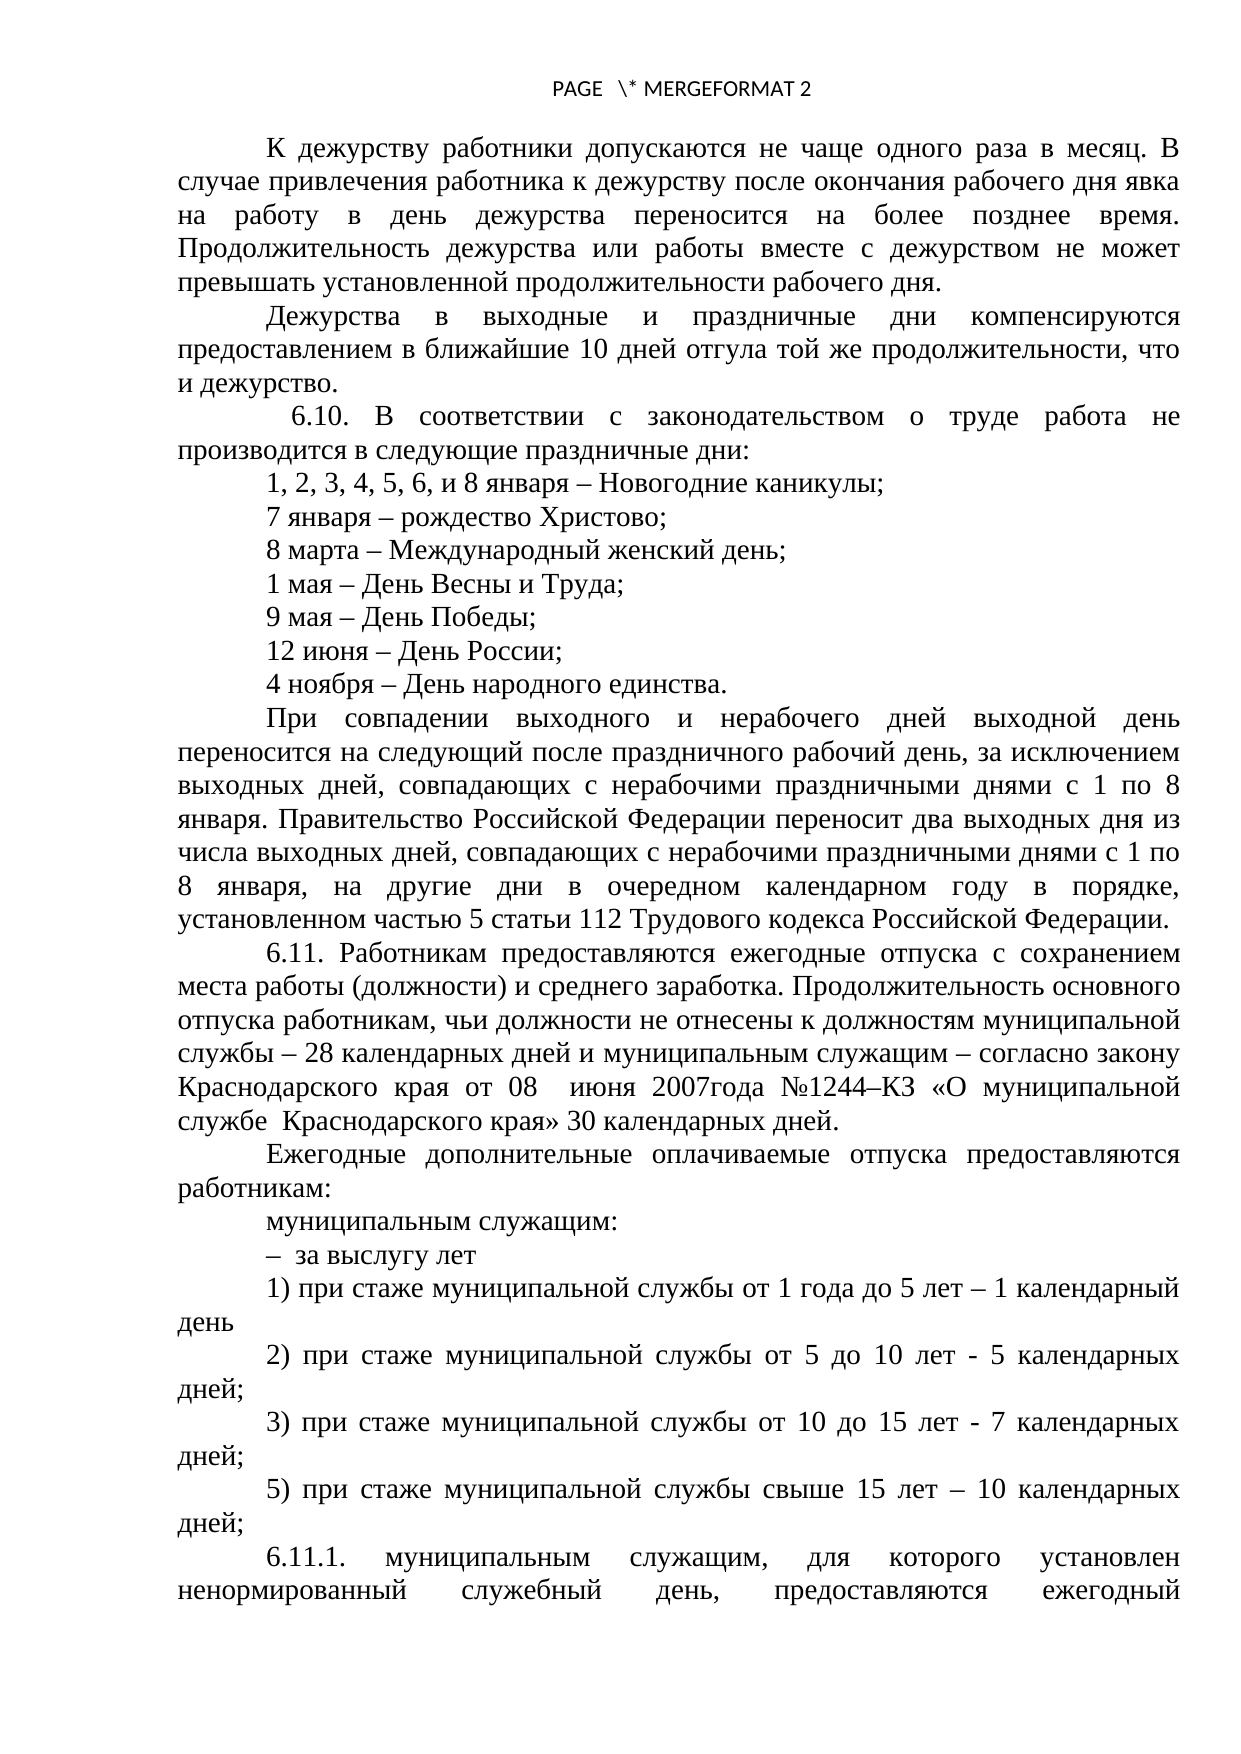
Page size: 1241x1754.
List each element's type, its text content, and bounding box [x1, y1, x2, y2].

text муниципальным служащим: [177, 1203, 1181, 1237]
text Ежегодные дополнительные оплачиваемые отпуска предоставляются работникам: [177, 1136, 1181, 1203]
text 6.11. Работникам предоставляются ежегодные отпуска с сохранением места работы (должности) и среднего заработка. Продолжительность основного отпуска работникам, чьи должности не отнесены к должностям муниципальной службы – 28 календарных дней и муниципальным служащим – согласно закону Краснодарского края от 08 июня 2007года №1244–КЗ «О муниципальной службе Краснодарского края» 30 календарных дней. [177, 935, 1181, 1136]
text 3) при стаже муниципальной службы от 10 до 15 лет - 7 календарных дней; [177, 1404, 1181, 1472]
text 4 ноября – День народного единства. [177, 667, 1181, 700]
text 2) при стаже муниципальной службы от 5 до 10 лет - 5 календарных дней; [177, 1337, 1181, 1404]
text 1 мая – День Весны и Труда; [177, 566, 1181, 599]
text 6.10. В соответствии с законодательством о труде работа не производится в следующие праздничные дни: [177, 398, 1181, 465]
text 8 марта – Международный женский день; [177, 532, 1181, 566]
text 1) при стаже муниципальной службы от 1 года до 5 лет – 1 календарный день [177, 1270, 1181, 1337]
text 9 мая – День Победы; [177, 599, 1181, 633]
text 1, 2, 3, 4, 5, 6, и 8 января – Новогодние каникулы; [177, 465, 1181, 499]
text Дежурства в выходные и праздничные дни компенсируются предоставлением в ближайшие 10 дней отгула той же продолжительности, что и дежурство. [177, 298, 1181, 398]
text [177, 1539, 1181, 1606]
text 12 июня – День России; [177, 633, 1181, 667]
text 5) при стаже муниципальной службы свыше 15 лет – 10 календарных дней; [177, 1472, 1181, 1539]
text К дежурству работники допускаются не чаще одного раза в месяц. В случае привлечения работника к дежурству после окончания рабочего дня явка на работу в день дежурства переносится на более позднее время. Продолжительность дежурства или работы вместе с дежурством не может превышать установленной продолжительности рабочего дня. [177, 130, 1181, 298]
text При совпадении выходного и нерабочего дней выходной день переносится на следующий после праздничного рабочий день, за исключением выходных дней, совпадающих с нерабочими праздничными днями с 1 по 8 января. Правительство Российской Федерации переносит два выходных дня из числа выходных дней, совпадающих с нерабочими праздничными днями с 1 по 8 января, на другие дни в очередном календарном году в порядке, установленном частью 5 статьи 112 Трудового кодекса Российской Федерации. [177, 700, 1181, 935]
text 7 января – рождество Христово; [177, 499, 1181, 532]
text – за выслугу лет [177, 1237, 1181, 1270]
